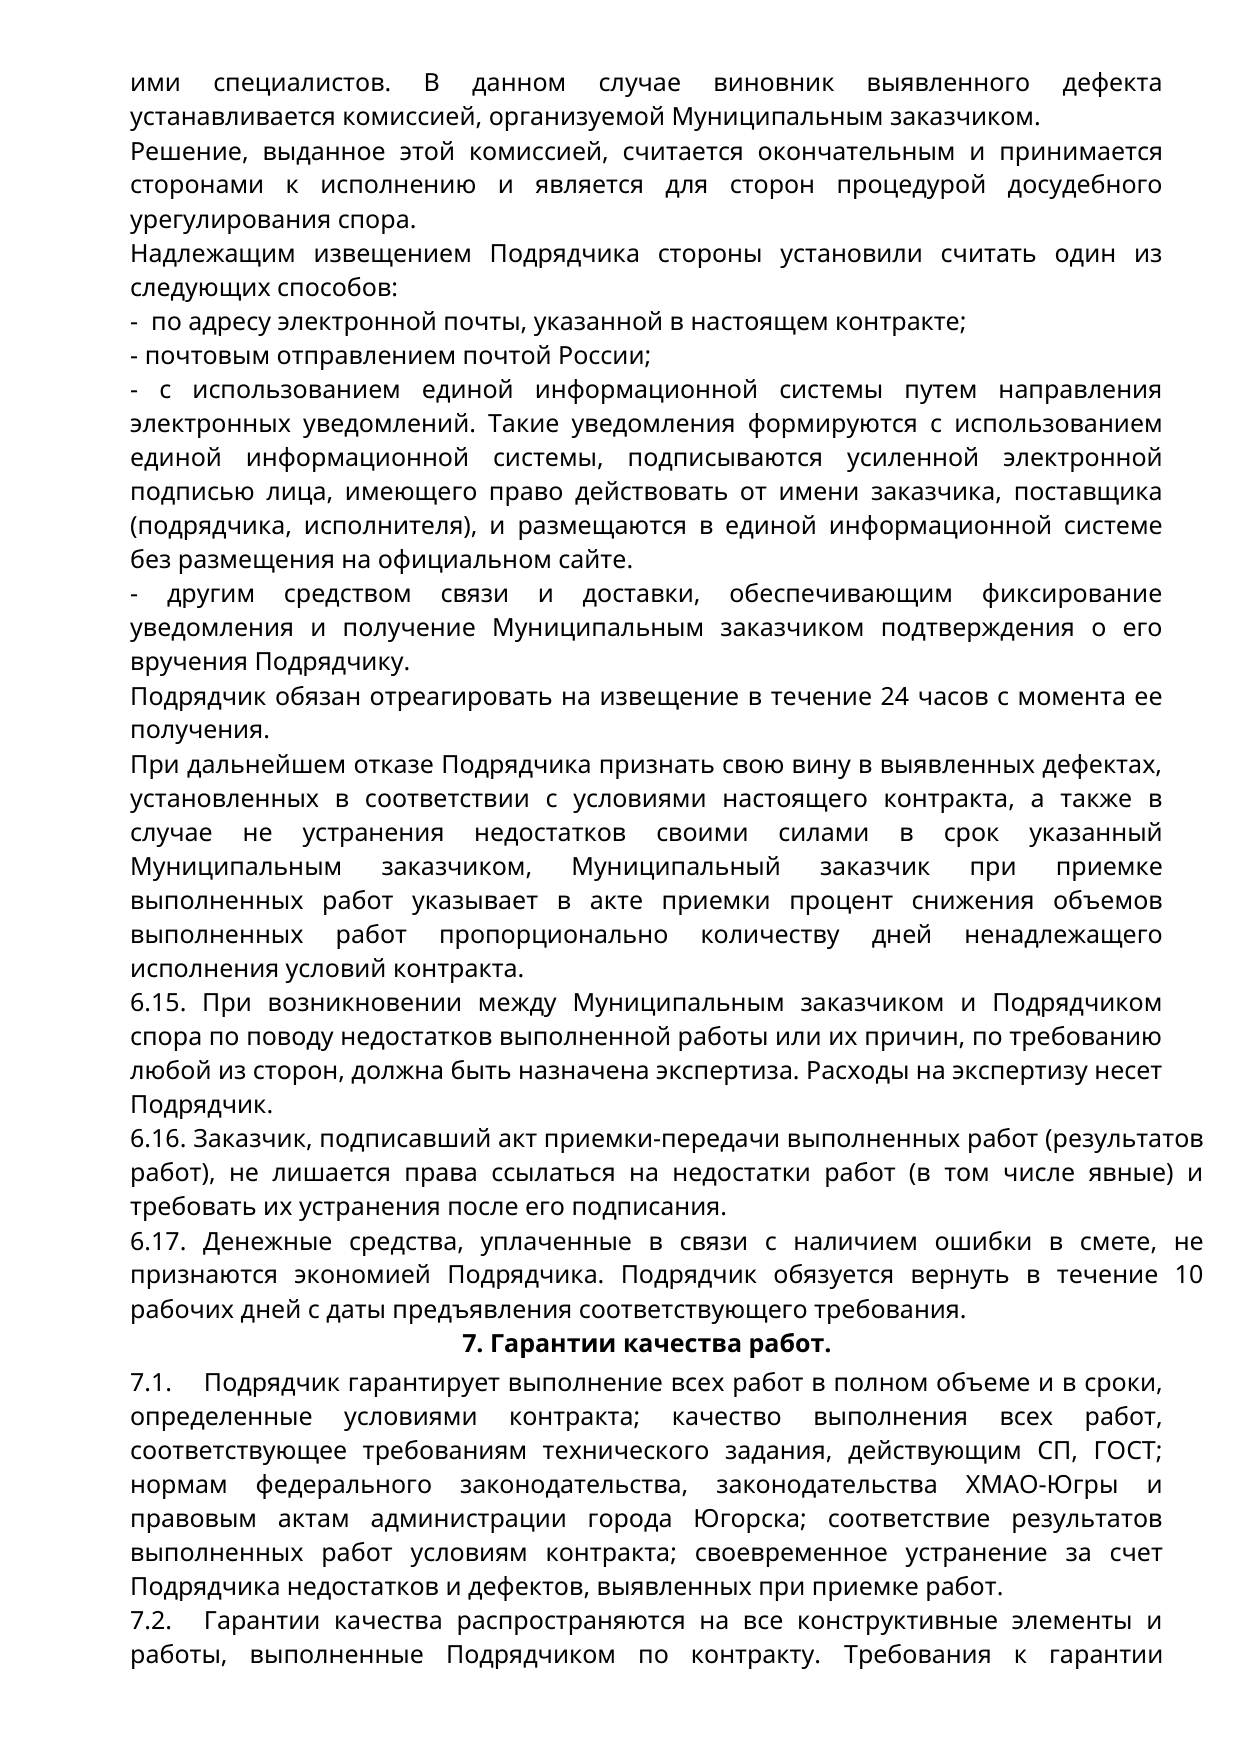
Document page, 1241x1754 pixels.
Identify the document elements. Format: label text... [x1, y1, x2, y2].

text - по адресу электронной почты, указанной в настоящем контракте; [130, 303, 1163, 337]
text 6.16. Заказчик, подписавший акт приемки-передачи выполненных работ (результатов работ), не лишается права ссылаться на недостатки работ (в том числе явные) и требовать их устранения после его подписания. [130, 1121, 1205, 1223]
text Решение, выданное этой комиссией, считается окончательным и принимается сторонами к исполнению и является для сторон процедурой досудебного урегулирования спора. [130, 133, 1163, 235]
text 6.17. Денежные средства, уплаченные в связи с наличием ошибки в смете, не признаются экономией Подрядчика. Подрядчик обязуется вернуть в течение 10 рабочих дней с даты предъявления соответствующего требования. [130, 1223, 1205, 1325]
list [130, 1603, 1163, 1671]
text 7. Гарантии качества работ. [130, 1325, 1163, 1359]
text - с использованием единой информационной системы путем направления электронных уведомлений. Такие уведомления формируются с использованием единой информационной системы, подписываются усиленной электронной подписью лица, имеющего право действовать от имени заказчика, поставщика (подрядчика, исполнителя), и размещаются в единой информационной системе без размещения на официальном сайте. [130, 372, 1163, 576]
text Надлежащим извещением Подрядчика стороны установили считать один из следующих способов: [130, 235, 1163, 303]
text Подрядчик обязан отреагировать на извещение в течение 24 часов с момента ее получения. [130, 678, 1163, 746]
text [130, 65, 1163, 133]
text 6.15. При возникновении между Муниципальным заказчиком и Подрядчиком спора по поводу недостатков выполненной работы или их причин, по требованию любой из сторон, должна быть назначена экспертиза. Расходы на экспертизу несет Подрядчик. [130, 985, 1163, 1121]
text - почтовым отправлением почтой России; [130, 337, 1163, 372]
text При дальнейшем отказе Подрядчика признать свою вину в выявленных дефектах, установленных в соответствии с условиями настоящего контракта, а также в случае не устранения недостатков своими силами в срок указанный Муниципальным заказчиком, Муниципальный заказчик при приемке выполненных работ указывает в акте приемки процент снижения объемов выполненных работ пропорционально количеству дней ненадлежащего исполнения условий контракта. [130, 746, 1163, 985]
text - другим средством связи и доставки, обеспечивающим фиксирование уведомления и получение Муниципальным заказчиком подтверждения о его вручения Подрядчику. [130, 576, 1163, 678]
list Подрядчик гарантирует выполнение всех работ в полном объеме и в сроки, определенные условиями контракта; качество выполнения всех работ, соответствующее требованиям технического задания, действующим СП, ГОСТ; нормам федерального законодательства, законодательства ХМАО-Югры и правовым актам администрации города Югорска; соответствие результатов выполненных работ условиям контракта; своевременное устранение за счет Подрядчика недостатков и дефектов, выявленных при приемке работ. [130, 1364, 1163, 1603]
